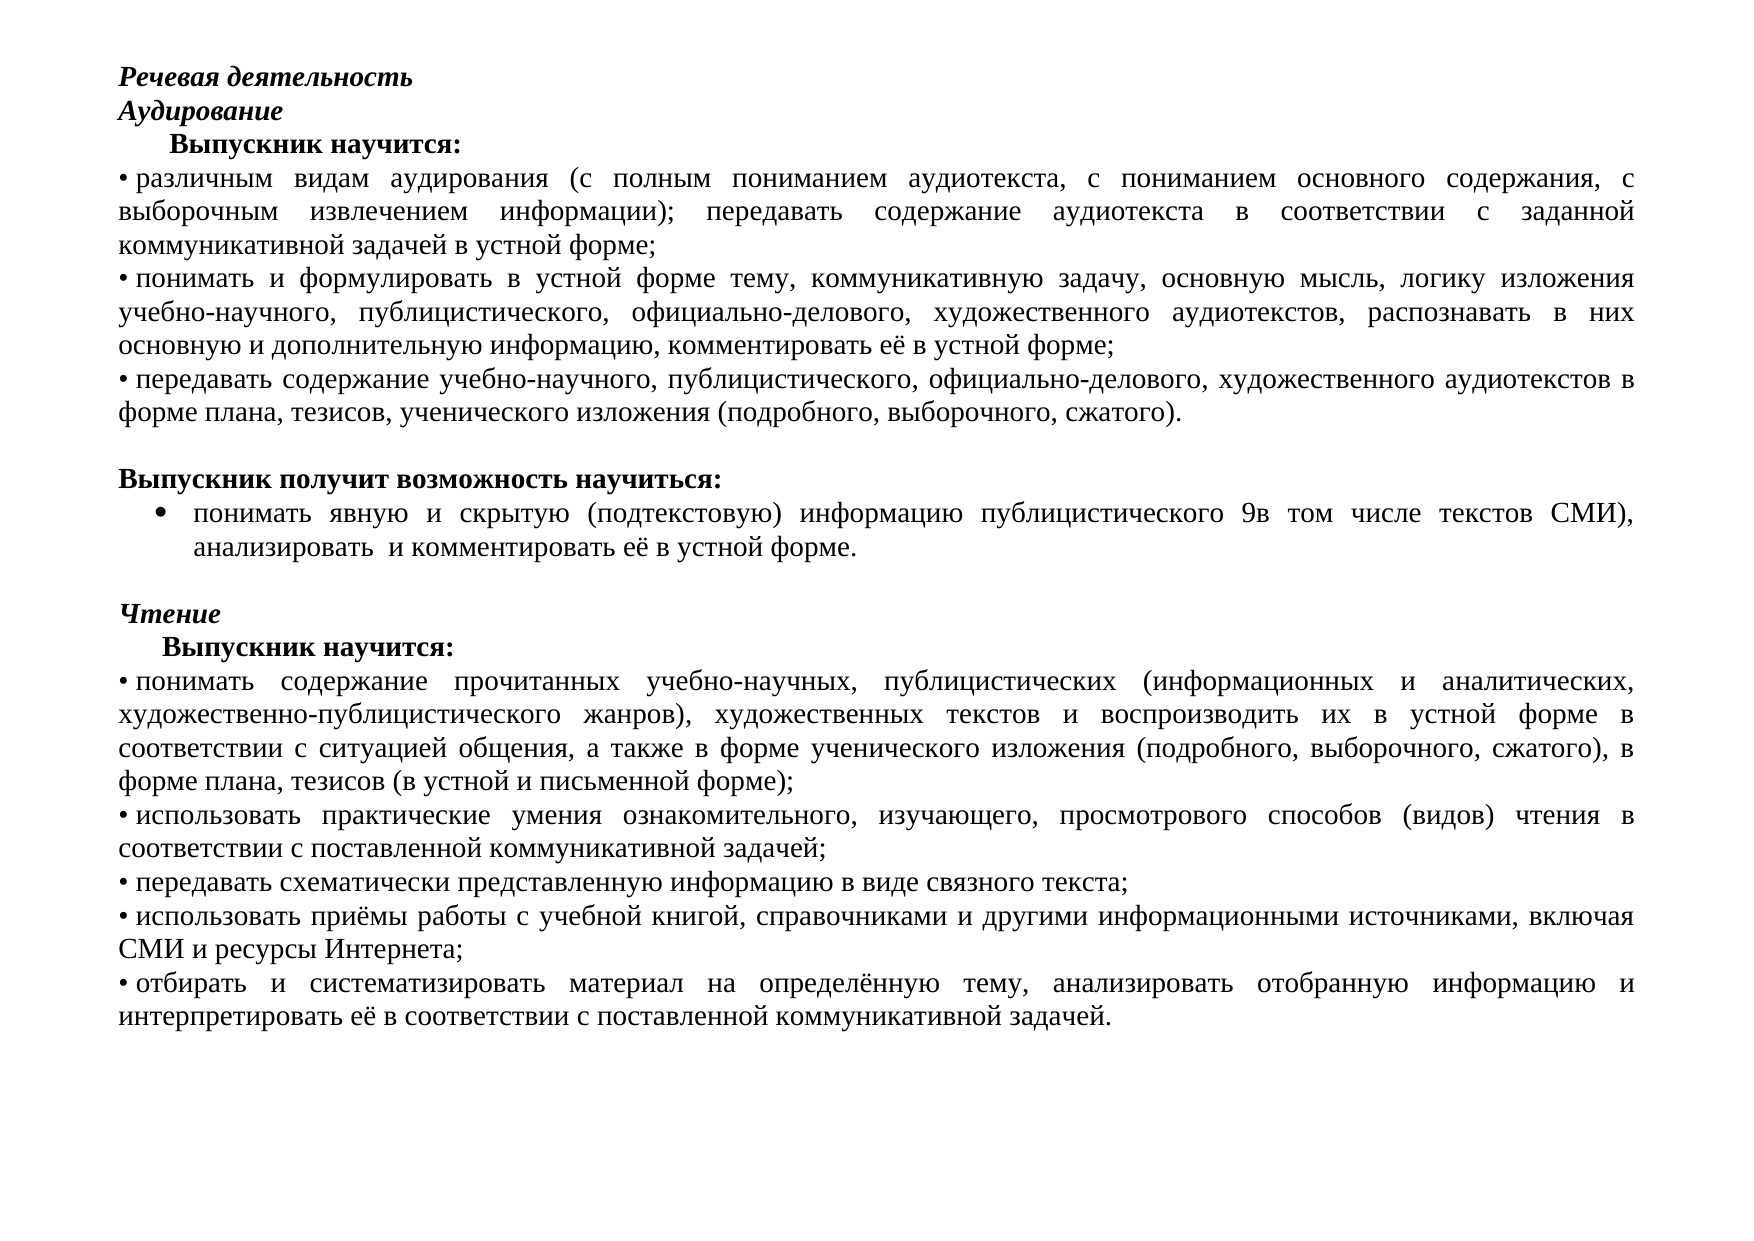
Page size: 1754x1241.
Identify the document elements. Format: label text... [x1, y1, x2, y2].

list понимать явную и скрытую (подтекстовую) информацию публицистического 9в том числе текстов СМИ), анализировать и комментировать её в устной форме. [156, 495, 1636, 562]
text • использовать практические умения ознакомительного, изучающего, просмотрового способов (видов) чтения в соответствии с поставленной коммуникативной задачей; [118, 797, 1636, 864]
text • отбирать и систематизировать материал на определённую тему, анализировать отобранную информацию и интерпретировать её в соответствии с поставленной коммуникативной задачей. [118, 965, 1636, 1032]
text Речевая деятельность [118, 59, 1636, 93]
text • использовать приёмы работы с учебной книгой, справочниками и другими информационными источниками, включая СМИ и ресурсы Интернета; [118, 898, 1636, 965]
text • понимать содержание прочитанных учебно-научных, публицистических (информационных и аналитических, художественно-публицистического жанров), художественных текстов и воспроизводить их в устной форме в соответствии с ситуацией общения, а также в форме ученического изложения (подробного, выборочного, сжатого), в форме плана, тезисов (в устной и письменной форме); [118, 663, 1636, 797]
text Выпускник получит возможность научиться: [118, 462, 1636, 495]
text Аудирование [118, 93, 1636, 126]
text • передавать схематически представленную информацию в виде связного текста; [118, 864, 1636, 898]
text • различным видам аудирования (с полным пониманием аудиотекста, с пониманием основного содержания, с выборочным извлечением информации); передавать содержание аудиотекста в соответствии с заданной коммуникативной задачей в устной форме; [118, 160, 1636, 260]
text Выпускник научится: [118, 629, 1636, 663]
text Чтение [118, 596, 1636, 629]
text Выпускник научится: [118, 126, 1636, 160]
text • передавать содержание учебно-научного, публицистического, официально-делового, художественного аудиотекстов в форме плана, тезисов, ученического изложения (подробного, выборочного, сжатого). [118, 361, 1636, 428]
text • понимать и формулировать в устной форме тему, коммуникативную задачу, основную мысль, логику изложения учебно-научного, публицистического, официально-делового, художественного аудиотекстов, распознавать в них основную и дополнительную информацию, комментировать её в устной форме; [118, 260, 1636, 361]
